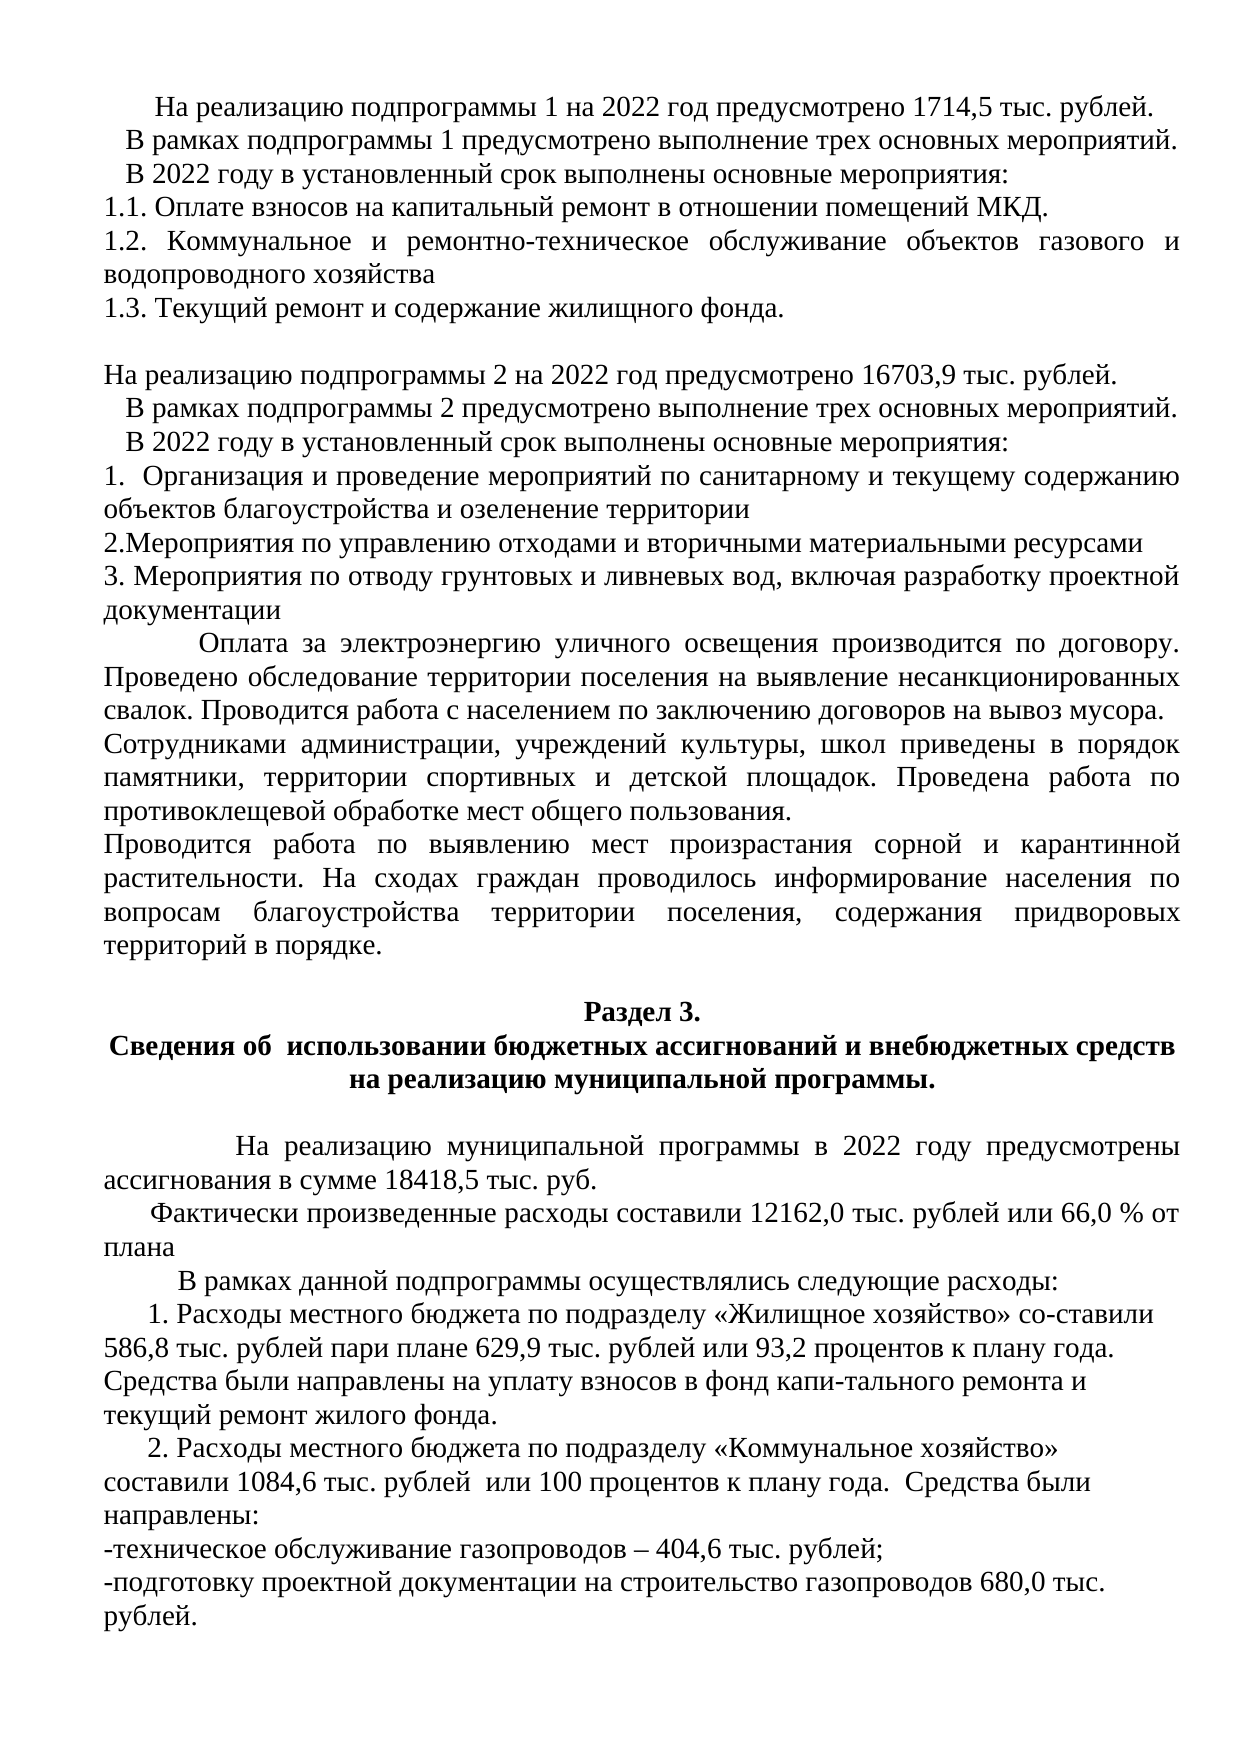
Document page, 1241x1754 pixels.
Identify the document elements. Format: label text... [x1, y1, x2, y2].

text 1. Организация и проведение мероприятий по санитарному и текущему содержанию объектов благоустройства и озеленение территории [103, 458, 1181, 525]
text Раздел 3. [103, 994, 1181, 1028]
text 1.3. Текущий ремонт и содержание жилищного фонда. [103, 290, 1181, 323]
text 1. Расходы местного бюджета по подразделу «Жилищное хозяйство» со-ставили 586,8 тыс. рублей пари плане 629,9 тыс. рублей или 93,2 процентов к плану года. Средства были направлены на уплату взносов в фонд капи-тального ремонта и текущий ремонт жилого фонда. [103, 1296, 1181, 1430]
text На реализацию подпрограммы 1 на 2022 год предусмотрено 1714,5 тыс. рублей. [103, 89, 1181, 122]
text Сотрудниками администрации, учреждений культуры, школ приведены в порядок памятники, территории спортивных и детской площадок. Проведена работа по противоклещевой обработке мест общего пользования. [103, 726, 1181, 827]
text -техническое обслуживание газопроводов – 404,6 тыс. рублей; [103, 1531, 1181, 1564]
text На реализацию подпрограммы 2 на 2022 год предусмотрено 16703,9 тыс. рублей. [103, 357, 1181, 391]
text Оплата за электроэнергию уличного освещения производится по договору. Проведено обследование территории поселения на выявление несанкционированных свалок. Проводится работа с населением по заключению договоров на вывоз мусора. [103, 625, 1181, 726]
text -подготовку проектной документации на строительство газопроводов 680,0 тыс. рублей. [103, 1564, 1181, 1632]
text На реализацию муниципальной программы в 2022 году предусмотрены ассигнования в сумме 18418,5 тыс. руб. [103, 1128, 1181, 1196]
text 1.2. Коммунальное и ремонтно-техническое обслуживание объектов газового и водопроводного хозяйства [103, 223, 1181, 290]
text Проводится работа по выявлению мест произрастания сорной и карантинной растительности. На сходах граждан проводилось информирование населения по вопросам благоустройства территории поселения, содержания придворовых территорий в порядке. [103, 827, 1181, 961]
text В рамках подпрограммы 1 предусмотрено выполнение трех основных мероприятий. [103, 122, 1181, 156]
text В 2022 году в установленный срок выполнены основные мероприятия: [103, 156, 1181, 189]
text 2.Мероприятия по управлению отходами и вторичными материальными ресурсами [103, 525, 1181, 558]
text Фактически произведенные расходы составили 12162,0 тыс. рублей или 66,0 % от плана [103, 1196, 1181, 1263]
text 3. Мероприятия по отводу грунтовых и ливневых вод, включая разработку проектной документации [103, 558, 1181, 625]
text В рамках данной подпрограммы осуществлялись следующие расходы: [103, 1263, 1181, 1296]
text на реализацию муниципальной программы. [103, 1061, 1181, 1095]
text В рамках подпрограммы 2 предусмотрено выполнение трех основных мероприятий. [103, 391, 1181, 424]
text 1.1. Оплате взносов на капитальный ремонт в отношении помещений МКД. [103, 189, 1181, 223]
text 2. Расходы местного бюджета по подразделу «Коммунальное хозяйство» составили 1084,6 тыс. рублей или 100 процентов к плану года. Средства были направлены: [103, 1430, 1181, 1531]
text Сведения об использовании бюджетных ассигнований и внебюджетных средств [103, 1028, 1181, 1061]
text В 2022 году в установленный срок выполнены основные мероприятия: [103, 424, 1181, 458]
